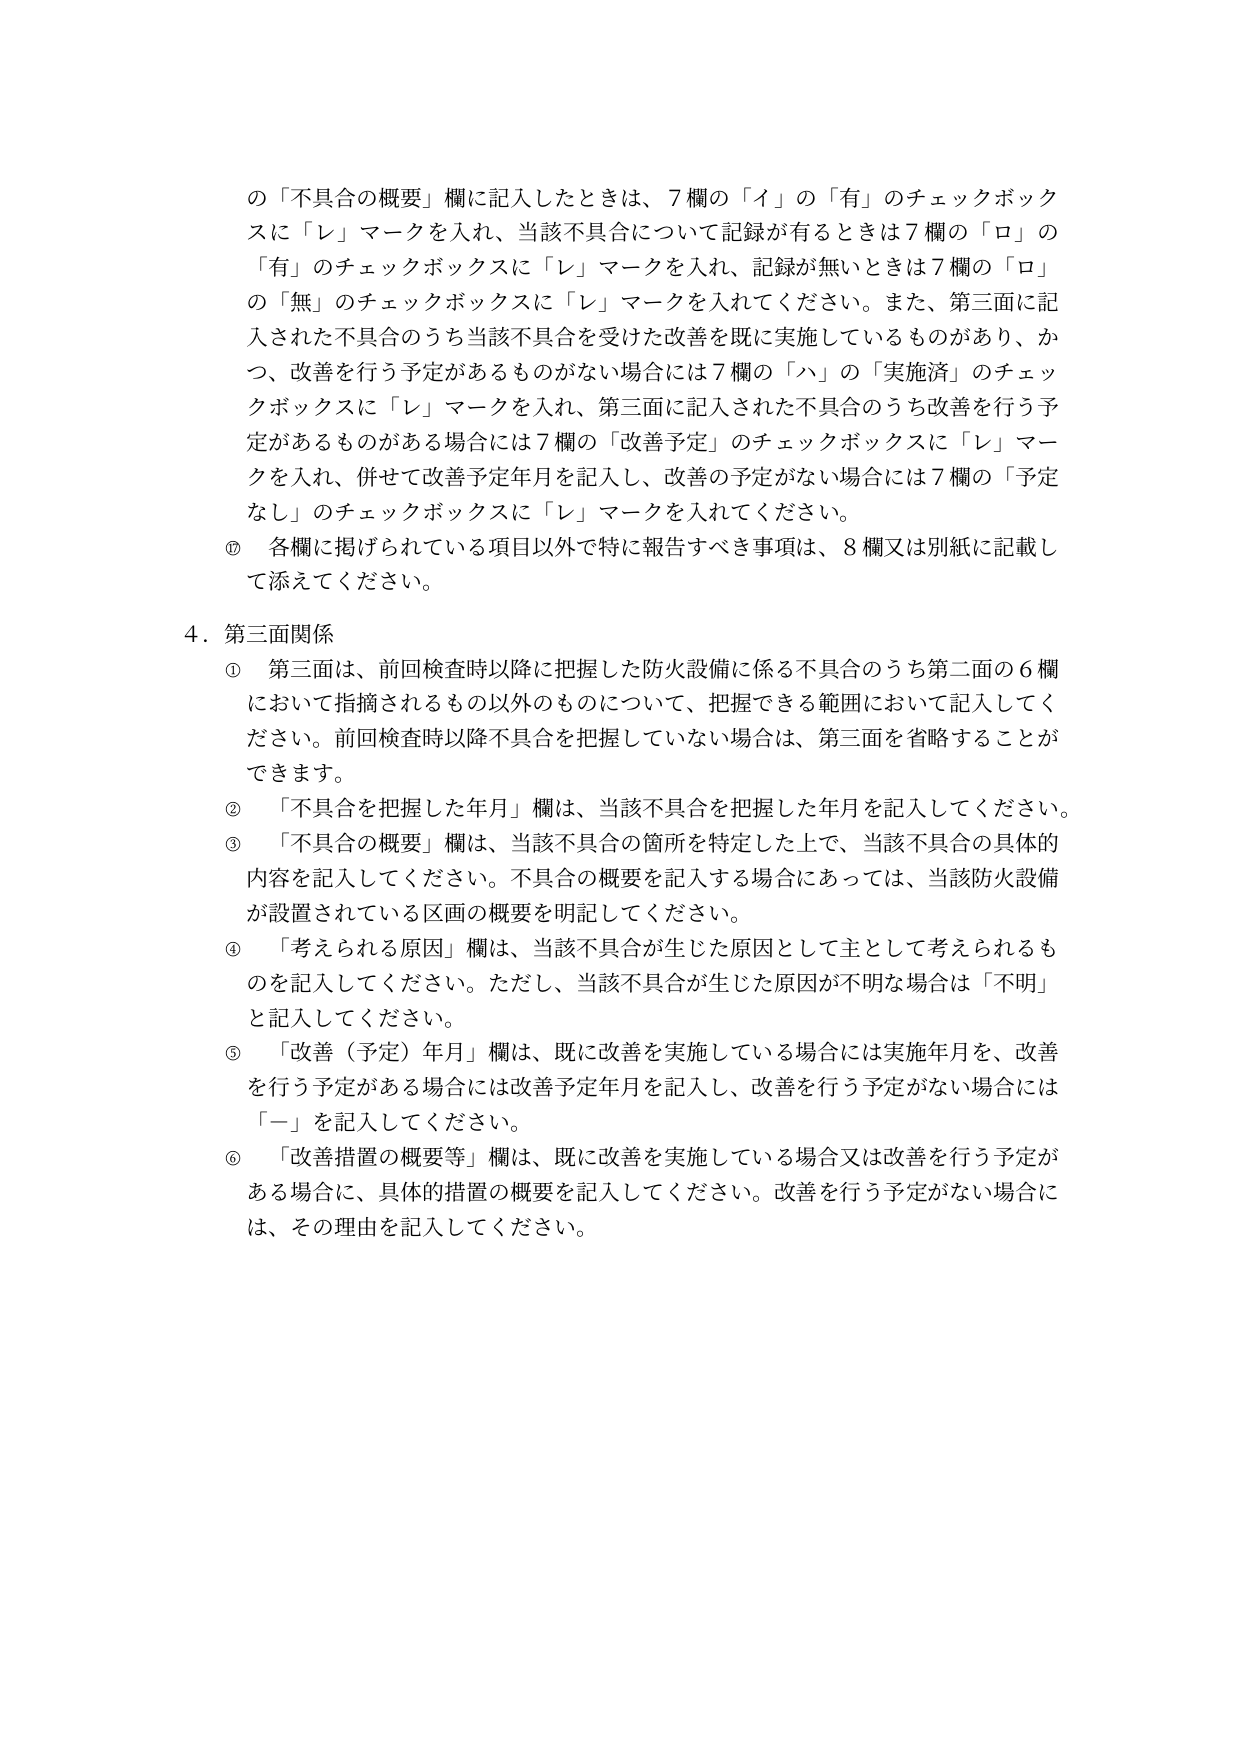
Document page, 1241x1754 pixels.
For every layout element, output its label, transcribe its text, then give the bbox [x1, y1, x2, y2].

text ② 「不具合を把握した年月」欄は、当該不具合を把握した年月を記入してください。 [203, 790, 1060, 824]
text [203, 179, 1060, 528]
text ⑰ 各欄に掲げられている項目以外で特に報告すべき事項は、８欄又は別紙に記載して添えてください。 [203, 528, 1060, 598]
text ③ 「不具合の概要」欄は、当該不具合の箇所を特定した上で、当該不具合の具体的内容を記入してください。不具合の概要を記入する場合にあっては、当該防火設備が設置されている区画の概要を明記してください。 [203, 824, 1060, 929]
text ４．第三面関係 [181, 615, 1060, 650]
text ⑥ 「改善措置の概要等」欄は、既に改善を実施している場合又は改善を行う予定がある場合に、具体的措置の概要を記入してください。改善を行う予定がない場合には、その理由を記入してください。 [203, 1139, 1060, 1243]
text ① 第三面は、前回検査時以降に把握した防火設備に係る不具合のうち第二面の６欄において指摘されるもの以外のものについて、把握できる範囲において記入してください。前回検査時以降不具合を把握していない場合は、第三面を省略することができます。 [203, 650, 1060, 790]
text ⑤ 「改善（予定）年月」欄は、既に改善を実施している場合には実施年月を、改善を行う予定がある場合には改善予定年月を記入し、改善を行う予定がない場合には「－」を記入してください。 [203, 1034, 1060, 1139]
text ④ 「考えられる原因」欄は、当該不具合が生じた原因として主として考えられるものを記入してください。ただし、当該不具合が生じた原因が不明な場合は「不明」と記入してください。 [203, 929, 1060, 1034]
